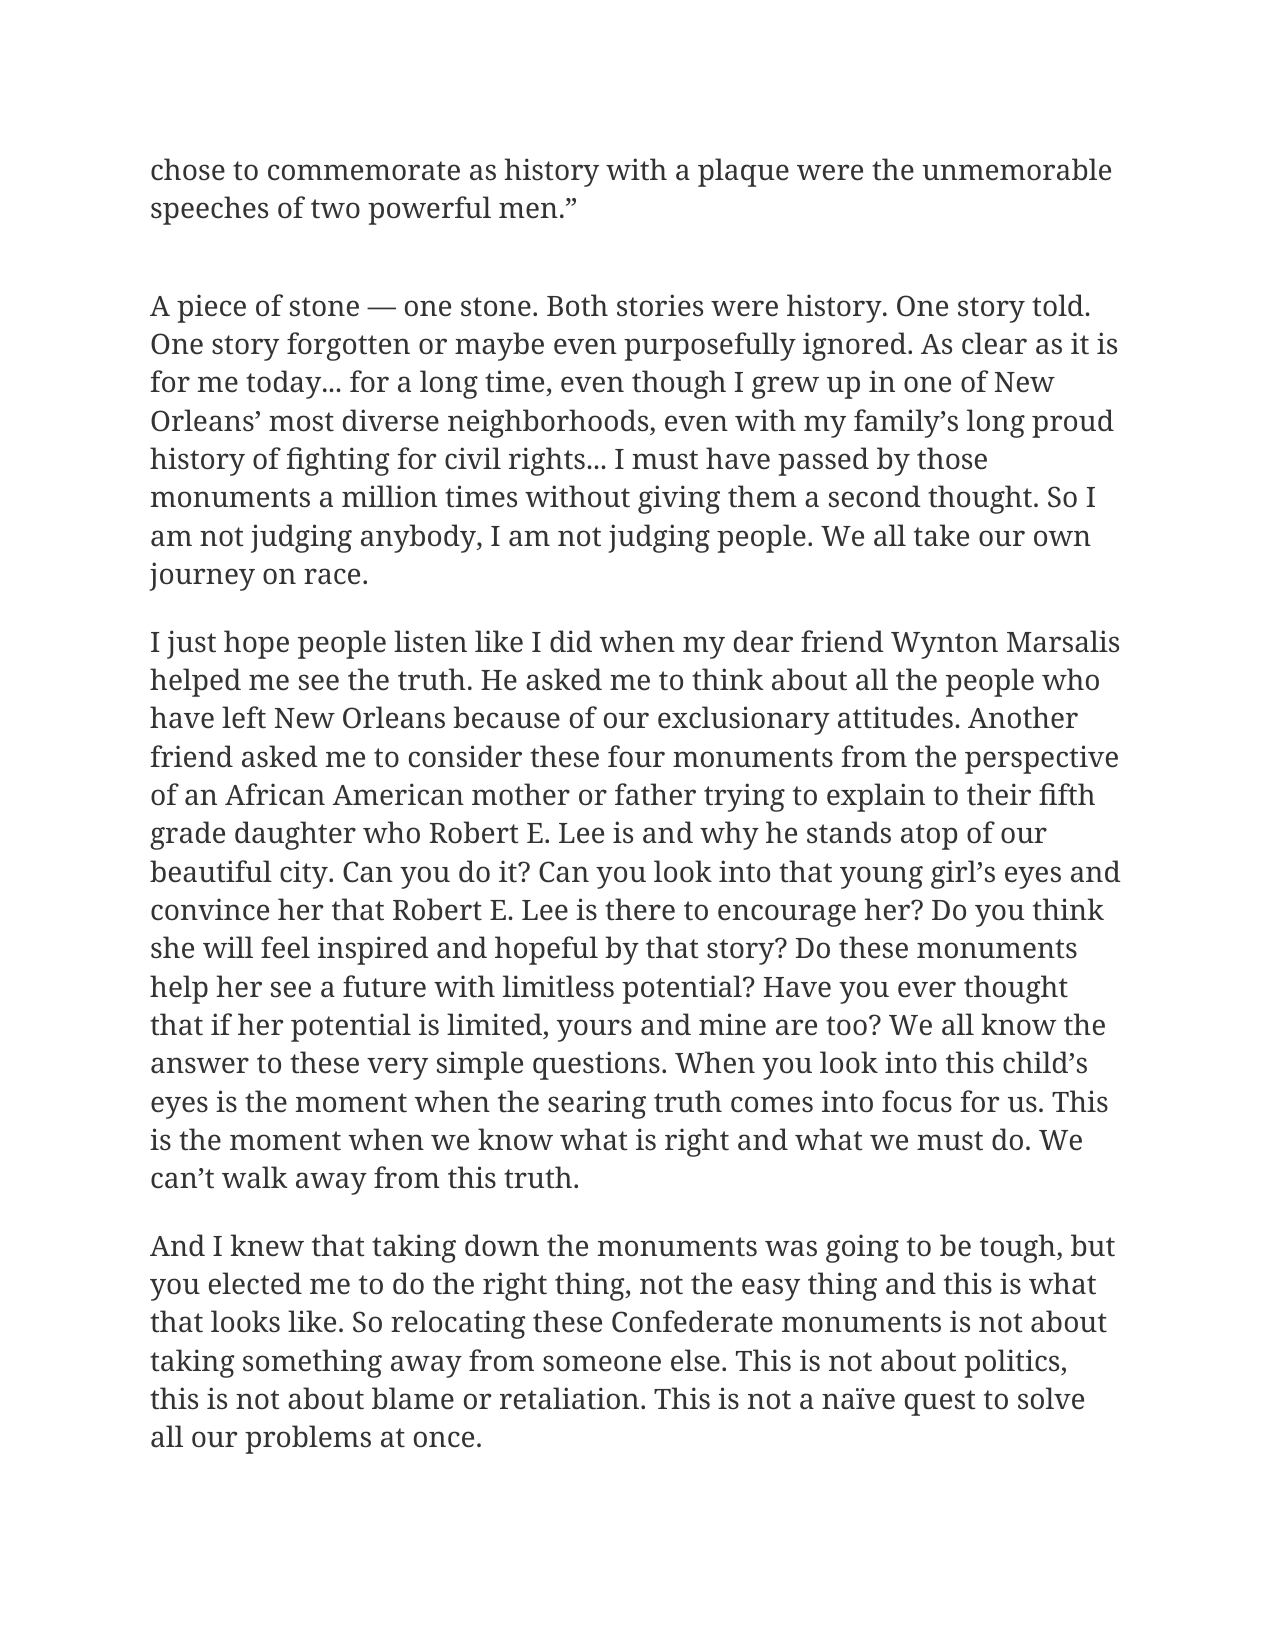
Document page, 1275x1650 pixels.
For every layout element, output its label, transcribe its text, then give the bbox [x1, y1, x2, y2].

text A piece of stone — one stone. Both stories were history. One story told. One story forgotten or maybe even purposefully ignored. As clear as it is for me today... for a long time, even though I grew up in one of New Orleans’ most diverse neighborhoods, even with my family’s long proud history of fighting for civil rights... I must have passed by those monuments a million times without giving them a second thought. So I am not judging anybody, I am not judging people. We all take our own journey on race. [150, 286, 1125, 593]
text And I knew that taking down the monuments was going to be tough, but you elected me to do the right thing, not the easy thing and this is what that looks like. So relocating these Confederate monuments is not about taking something away from someone else. This is not about politics, this is not about blame or retaliation. This is not a naïve quest to solve all our problems at once. [150, 1226, 1125, 1456]
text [150, 150, 1125, 227]
text I just hope people listen like I did when my dear friend Wynton Marsalis helped me see the truth. He asked me to think about all the people who have left New Orleans because of our exclusionary attitudes. Another friend asked me to consider these four monuments from the perspective of an African American mother or father trying to explain to their fifth grade daughter who Robert E. Lee is and why he stands atop of our beautiful city. Can you do it? Can you look into that young girl’s eyes and convince her that Robert E. Lee is there to encourage her? Do you think she will feel inspired and hopeful by that story? Do these monuments help her see a future with limitless potential? Have you ever thought that if her potential is limited, yours and mine are too? We all know the answer to these very simple questions. When you look into this child’s eyes is the moment when the searing truth comes into focus for us. This is the moment when we know what is right and what we must do. We can’t walk away from this truth. [150, 622, 1125, 1197]
